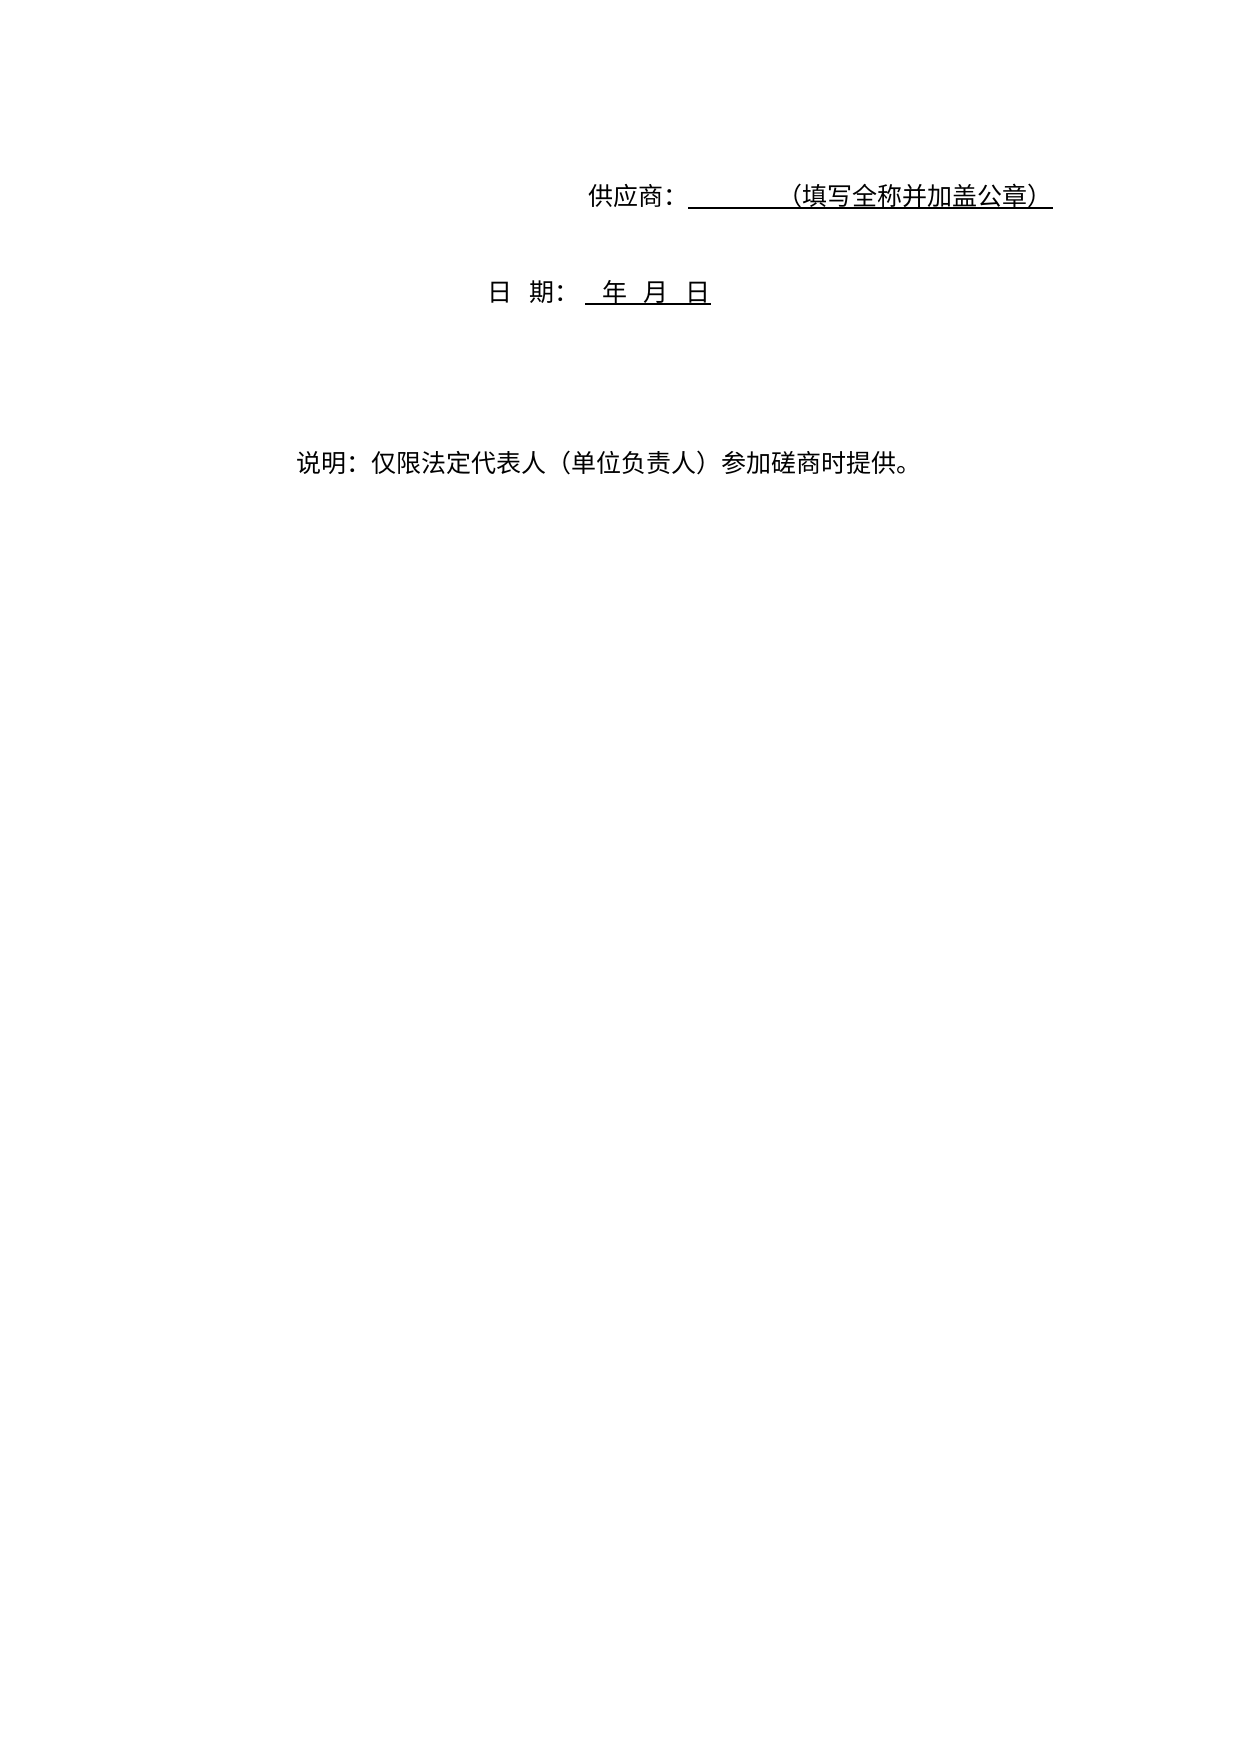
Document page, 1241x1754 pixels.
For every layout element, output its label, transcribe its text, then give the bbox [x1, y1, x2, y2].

text 日 期： 年 月 日 [187, 258, 1053, 323]
text 供应商： （填写全称并加盖公章） [187, 162, 1053, 227]
text 说明：仅限法定代表人（单位负责人）参加磋商时提供。 [187, 429, 1053, 494]
